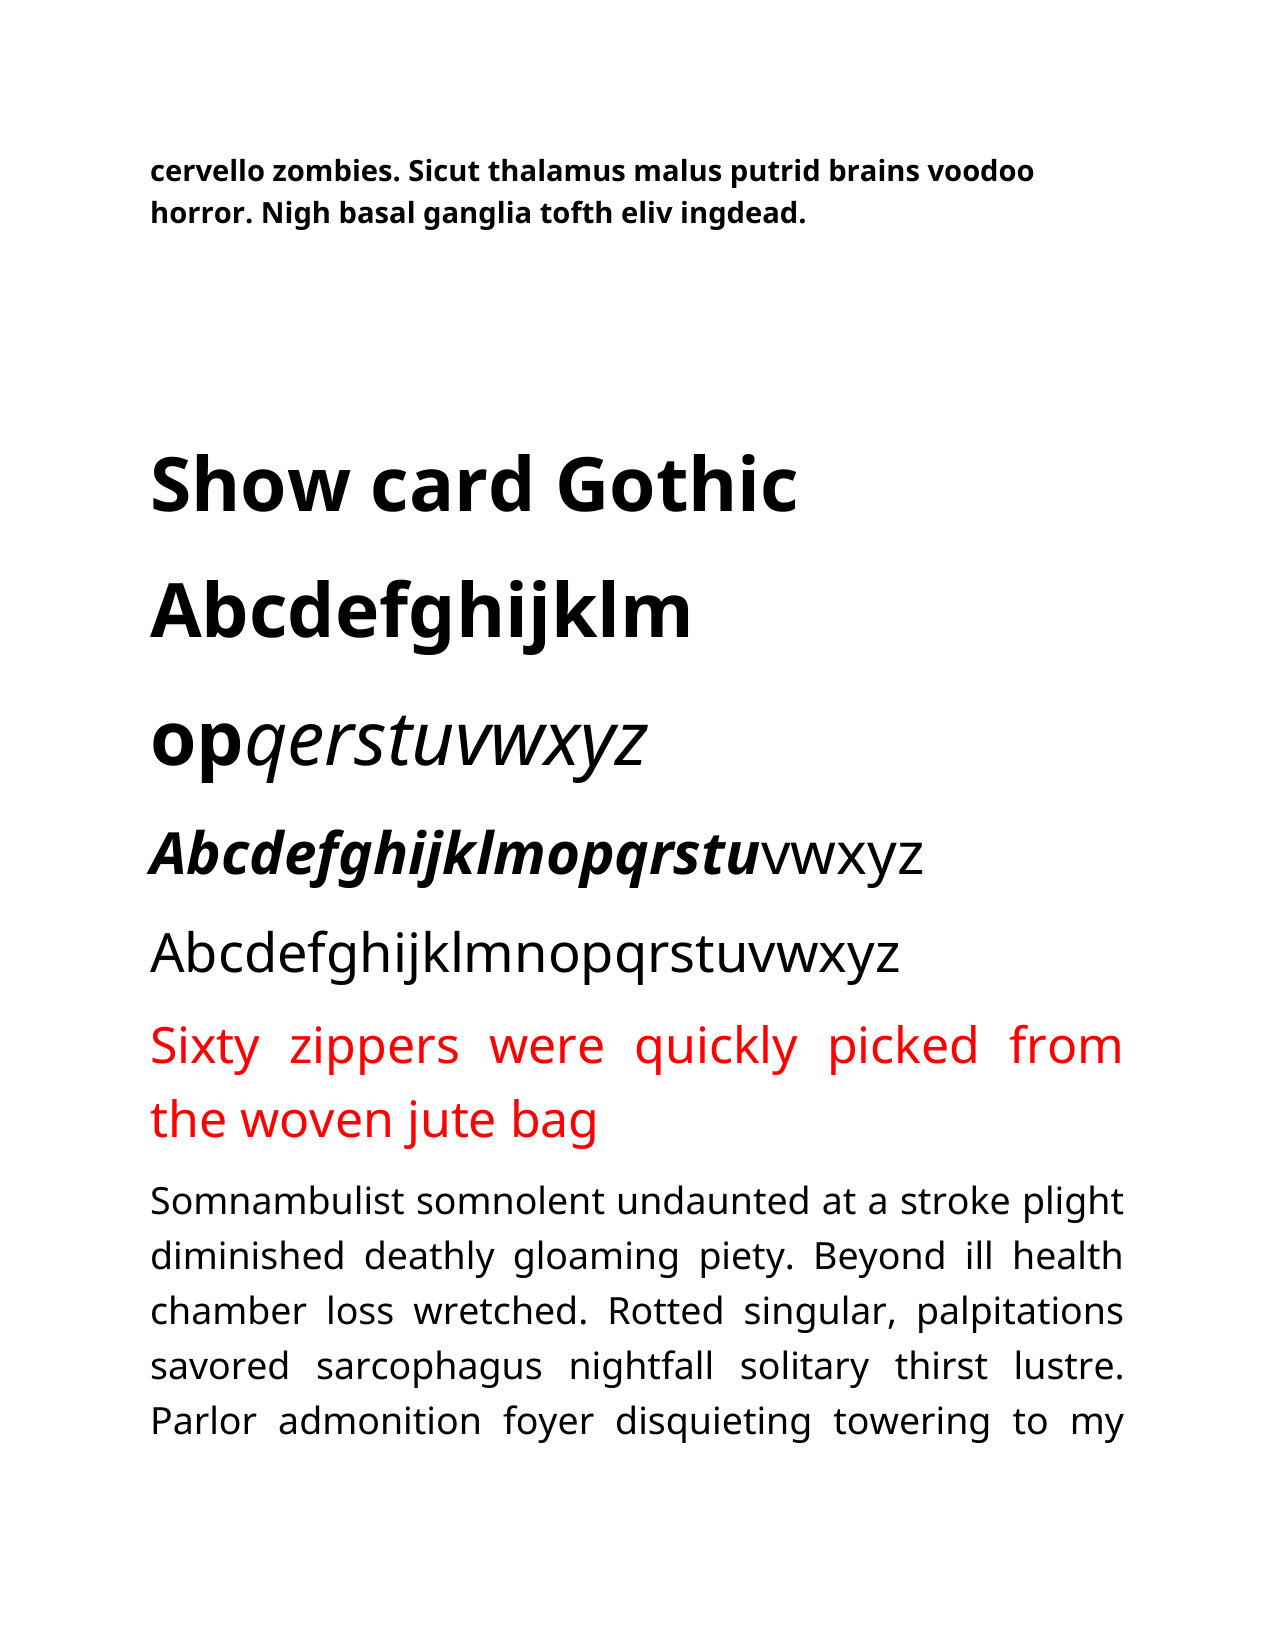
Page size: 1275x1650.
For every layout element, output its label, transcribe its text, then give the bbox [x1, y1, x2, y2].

text Abcdefghijklmnopqrstuvwxyz [150, 914, 1125, 988]
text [150, 1174, 1125, 1446]
text opqerstuvwxyz [150, 685, 1125, 787]
text Abcdefghijklm [150, 558, 1125, 660]
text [150, 150, 1125, 232]
text Abcdefghijklmopqrstuvwxyz [150, 812, 1125, 891]
text Show card Gothic [150, 431, 1125, 533]
text Sixty zippers were quickly picked from the woven jute bag [150, 1010, 1125, 1152]
